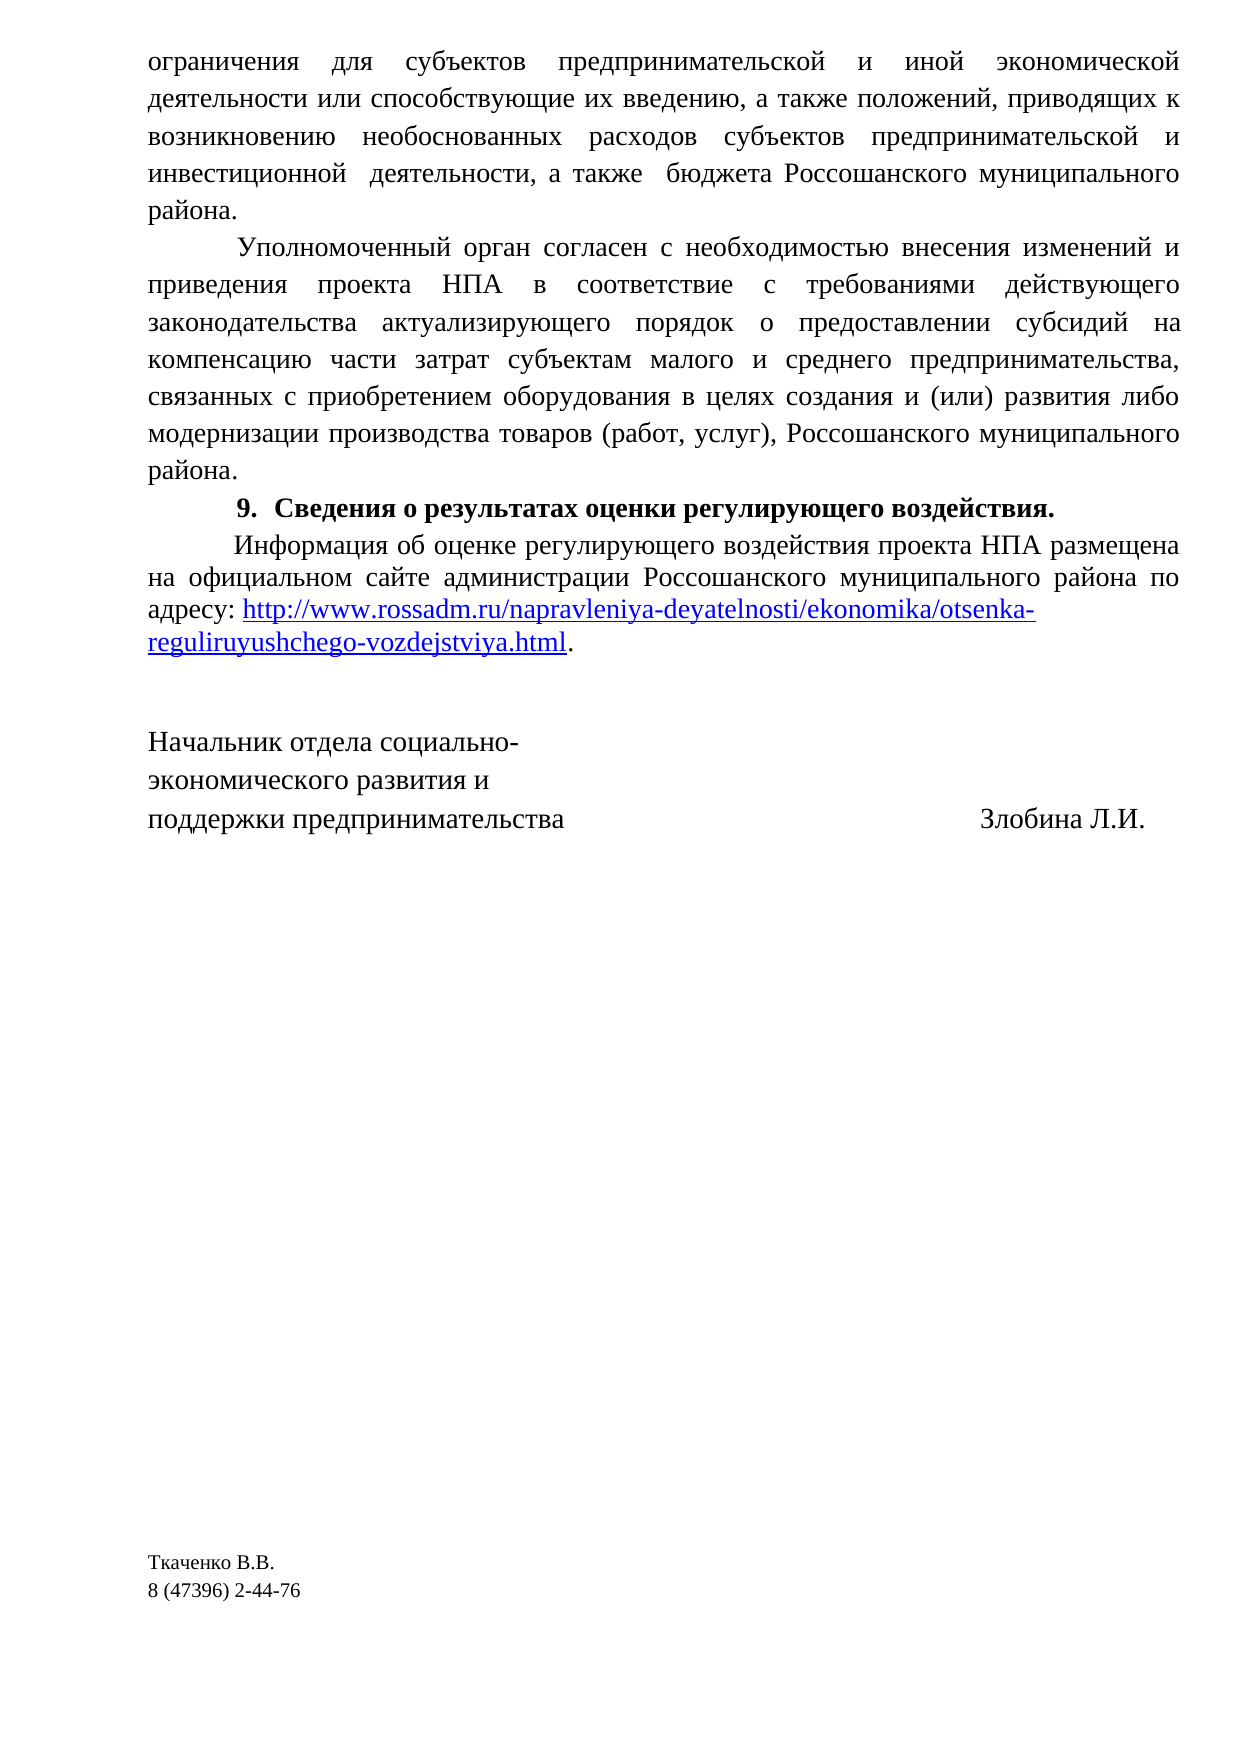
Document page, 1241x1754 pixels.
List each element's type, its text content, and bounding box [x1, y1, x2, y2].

text поддержки предпринимательства Злобина Л.И. [148, 801, 1181, 834]
text 8 (47396) 2-44-76 [148, 1578, 1181, 1602]
text Начальник отдела социально- [148, 724, 1181, 757]
list Сведения о результатах оценки регулирующего воздействия. [236, 491, 1181, 523]
text Уполномоченный орган согласен с необходимостью внесения изменений и приведения проекта НПА в соответствие с требованиями действующего законодательства актуализирующего порядок о предоставлении субсидий на компенсацию части затрат субъектам малого и среднего предпринимательства, связанных с приобретением оборудования в целях создания и (или) развития либо модернизации производства товаров (работ, услуг), Россошанского муниципального района. [148, 230, 1181, 486]
text Информация об оценке регулирующего воздействия проекта НПА размещена на официальном сайте администрации Россошанского муниципального района по адресу: http://www.rossadm.ru/napravleniya-deyatelnosti/ekonomika/otsenka-reguliruyushchego-vozdejstviya.html. [148, 528, 1181, 657]
text экономического развития и [148, 762, 1181, 796]
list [148, 44, 1181, 226]
text Ткаченко В.В. [148, 1550, 1181, 1574]
